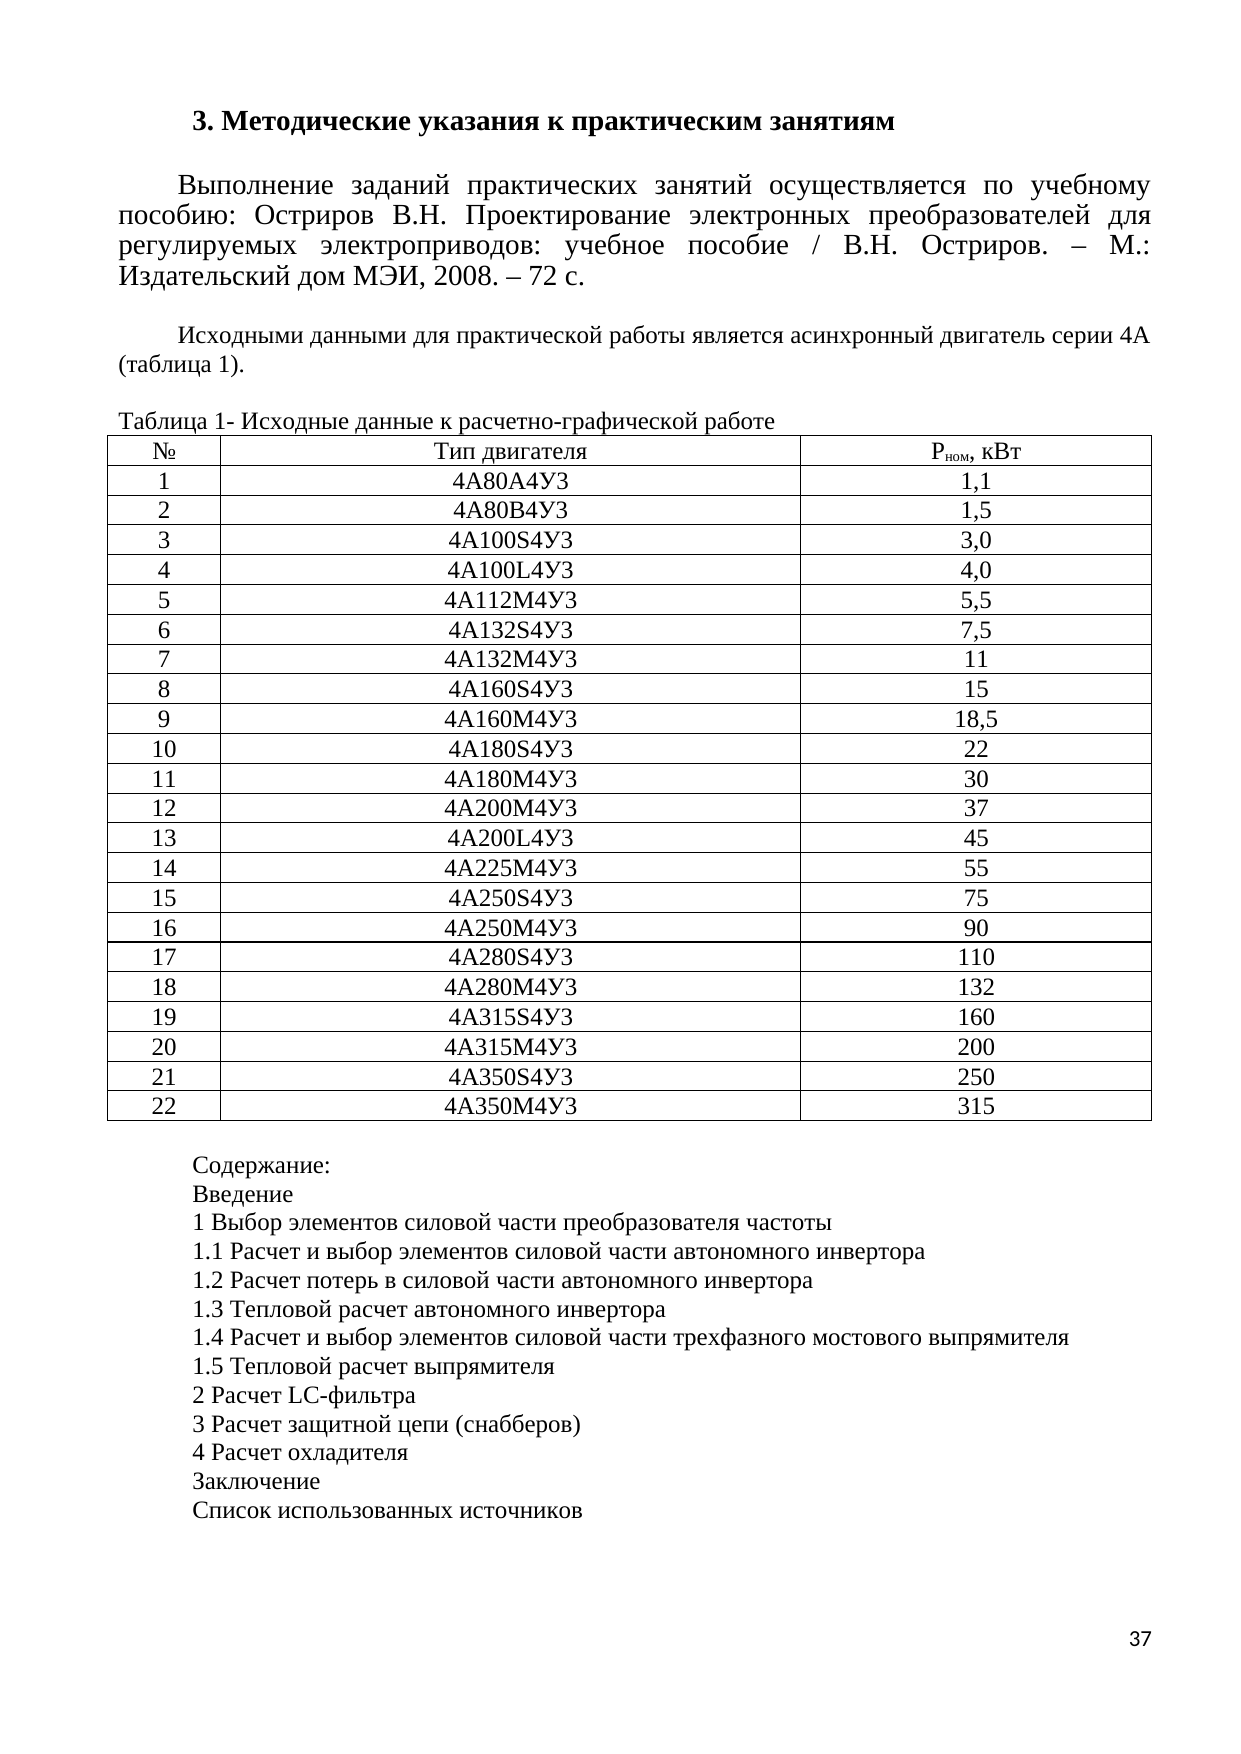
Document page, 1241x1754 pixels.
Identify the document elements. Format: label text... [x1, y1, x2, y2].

table_cell 5 [108, 585, 220, 614]
table_cell 4А100L4У3 [221, 555, 800, 584]
table_cell 4А280S4У3 [221, 943, 800, 971]
text 3 Расчет защитной цепи (снабберов) [118, 1409, 1152, 1437]
table_cell 15 [108, 883, 220, 912]
table_cell 5,5 [801, 585, 1151, 614]
table_cell 1,5 [801, 496, 1151, 524]
table_cell 4А350M4У3 [221, 1091, 800, 1120]
table_cell 4А100S4У3 [221, 525, 800, 554]
table_cell 4А132S4У3 [221, 615, 800, 643]
table_cell 8 [108, 674, 220, 703]
table_cell 4А112M4У3 [221, 585, 800, 614]
table_cell 16 [108, 913, 220, 941]
table_cell 160 [801, 1002, 1151, 1031]
table_header Тип двигателя [221, 436, 800, 465]
text Содержание: [118, 1150, 1152, 1179]
table_cell 4А315M4У3 [221, 1032, 800, 1061]
table_cell 4,0 [801, 555, 1151, 584]
table_cell 4А250S4У3 [221, 883, 800, 912]
table_cell 4А132M4У3 [221, 645, 800, 673]
table_cell 12 [108, 794, 220, 822]
table_cell 55 [801, 853, 1151, 882]
text Выполнение заданий практических занятий осуществляется по учебному пособию: Остриров В.Н. Проектирование электронных преобразователей для регулируемых электроприводов: учебное пособие / В.Н. Остриров. – М.: Издательский дом МЭИ, 2008. – 72 с. [118, 171, 1152, 291]
text Заключение [118, 1466, 1152, 1495]
table_header Pном, кВт [801, 436, 1151, 465]
table_cell 7,5 [801, 615, 1151, 643]
table_cell 19 [108, 1002, 220, 1031]
table_cell 4А315S4У3 [221, 1002, 800, 1031]
table_cell 17 [108, 943, 220, 971]
table_cell 20 [108, 1032, 220, 1061]
table_cell 4А180M4У3 [221, 764, 800, 792]
table_cell 22 [801, 734, 1151, 763]
table_cell 4А80В4У3 [221, 496, 800, 524]
text Исходными данными для практической работы является асинхронный двигатель серии 4А (таблица 1). [118, 320, 1152, 377]
table_cell 37 [801, 794, 1151, 822]
table_cell 75 [801, 883, 1151, 912]
table_cell 4А225M4У3 [221, 853, 800, 882]
text Список использованных источников [118, 1495, 1152, 1524]
table_cell 2 [108, 496, 220, 524]
table_cell 200 [801, 1032, 1151, 1061]
table_cell 6 [108, 615, 220, 643]
text Таблица 1- Исходные данные к расчетно-графической работе [118, 406, 1152, 435]
table_cell 3,0 [801, 525, 1151, 554]
table_cell 21 [108, 1062, 220, 1090]
table_cell 18,5 [801, 704, 1151, 733]
table_cell 4А160M4У3 [221, 704, 800, 733]
table_cell 4А280M4У3 [221, 972, 800, 1001]
table_cell 3 [108, 525, 220, 554]
text 1.1 Расчет и выбор элементов силовой части автономного инвертора [118, 1236, 1152, 1265]
table_cell 250 [801, 1062, 1151, 1090]
text Введение [118, 1179, 1152, 1207]
text 1.5 Тепловой расчет выпрямителя [118, 1351, 1152, 1380]
text 3. Методические указания к практическим занятиям [118, 103, 1152, 137]
table_cell 4А80А4У3 [221, 466, 800, 494]
table_cell 132 [801, 972, 1151, 1001]
table_cell 4А350S4У3 [221, 1062, 800, 1090]
table_cell 4А160S4У3 [221, 674, 800, 703]
table_cell 13 [108, 823, 220, 852]
table_cell 11 [801, 645, 1151, 673]
table_cell 4А200M4У3 [221, 794, 800, 822]
table_header № [108, 436, 220, 465]
text 1.2 Расчет потерь в силовой части автономного инвертора [118, 1265, 1152, 1294]
text 1.3 Тепловой расчет автономного инвертора [118, 1294, 1152, 1322]
table_cell 11 [108, 764, 220, 792]
table_cell 22 [108, 1091, 220, 1120]
table_cell 10 [108, 734, 220, 763]
table_cell 110 [801, 943, 1151, 971]
table_cell 18 [108, 972, 220, 1001]
table_cell 30 [801, 764, 1151, 792]
text 4 Расчет охладителя [118, 1437, 1152, 1466]
table_cell 1,1 [801, 466, 1151, 494]
text 1 Выбор элементов силовой части преобразователя частоты [118, 1207, 1152, 1236]
table_cell 315 [801, 1091, 1151, 1120]
table_cell 90 [801, 913, 1151, 941]
table_cell 4А250M4У3 [221, 913, 800, 941]
table_cell 9 [108, 704, 220, 733]
table_cell 4А180S4У3 [221, 734, 800, 763]
table_cell 45 [801, 823, 1151, 852]
text 1.4 Расчет и выбор элементов силовой части трехфазного мостового выпрямителя [118, 1322, 1152, 1351]
table_cell 14 [108, 853, 220, 882]
table_cell 15 [801, 674, 1151, 703]
table_cell 4 [108, 555, 220, 584]
text 2 Расчет LC-фильтра [118, 1380, 1152, 1409]
table_cell 4А200L4У3 [221, 823, 800, 852]
table_cell 1 [108, 466, 220, 494]
table_cell 7 [108, 645, 220, 673]
